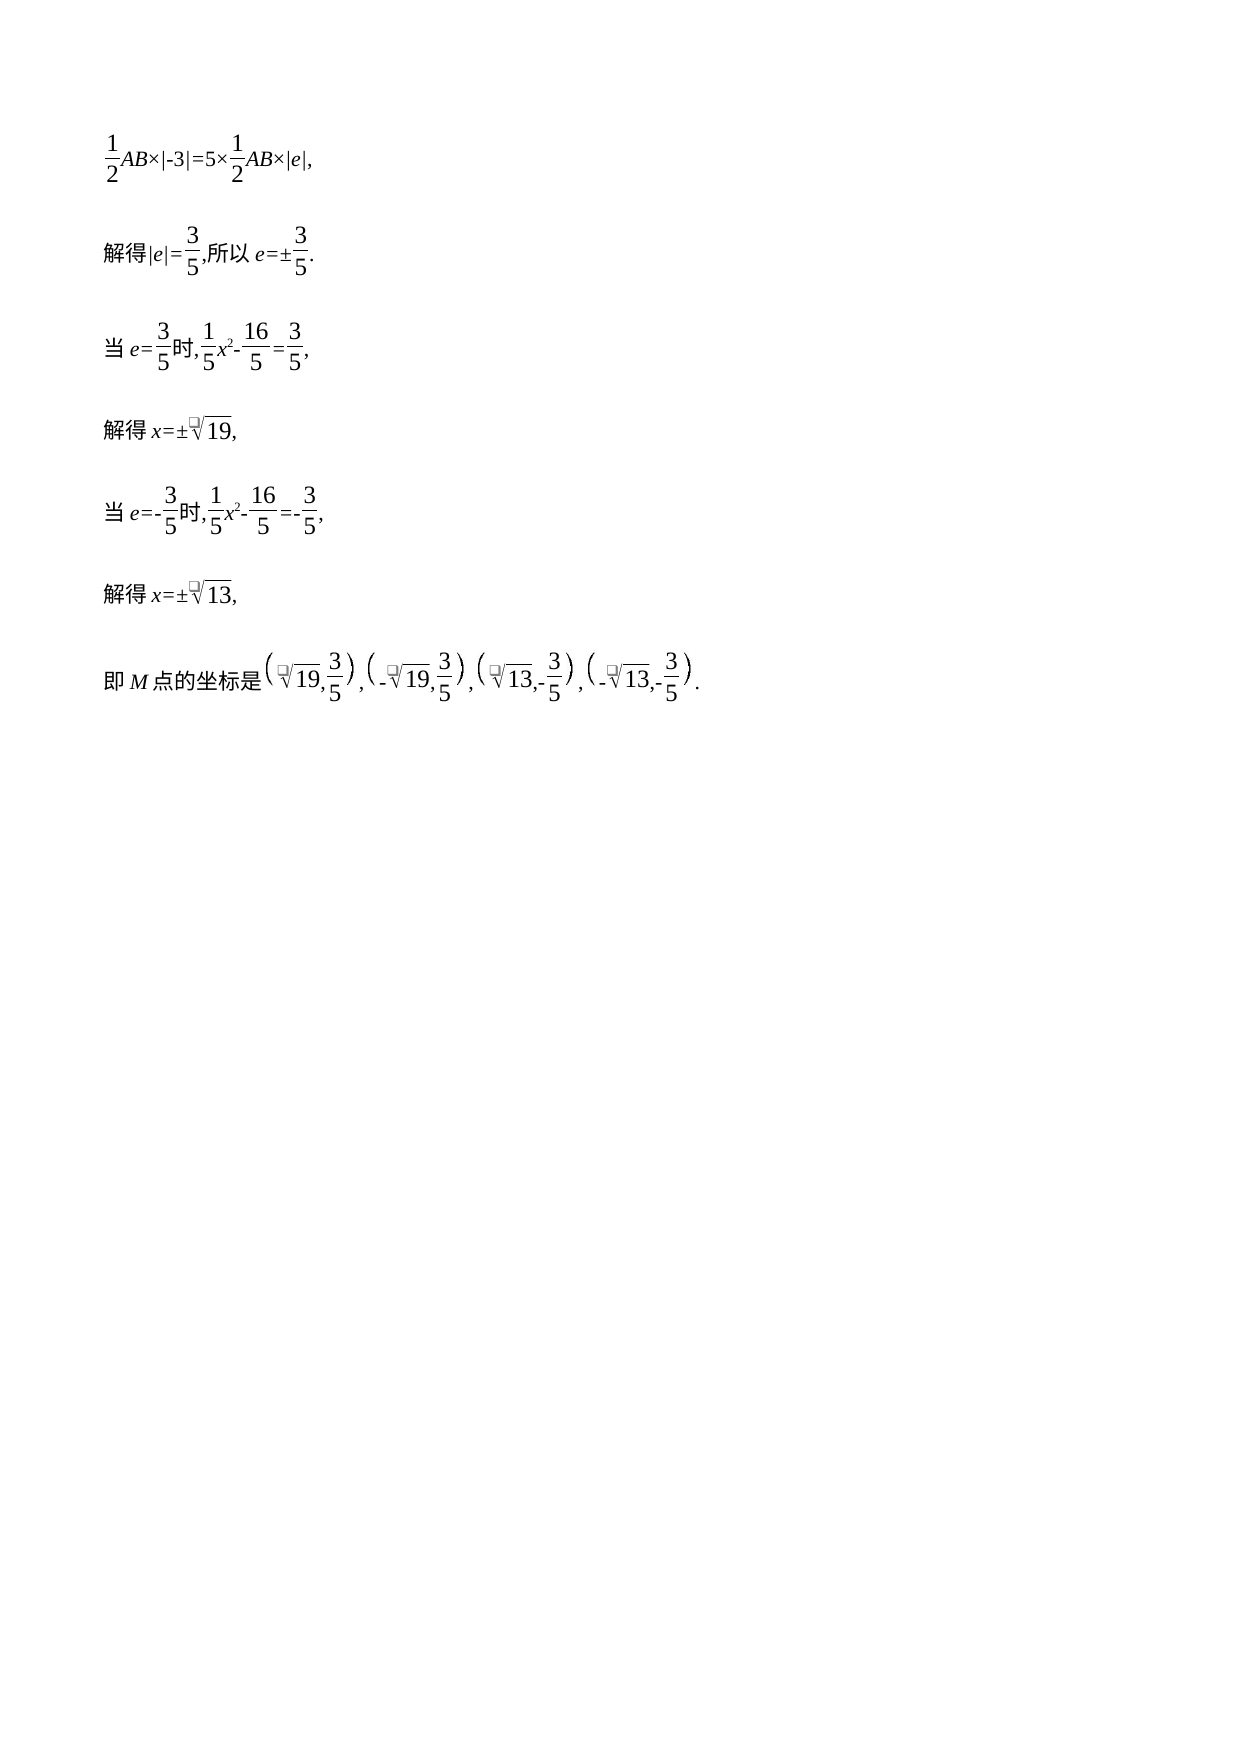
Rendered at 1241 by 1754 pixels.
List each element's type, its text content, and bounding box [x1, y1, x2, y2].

picture [453, 645, 469, 690]
picture [261, 645, 277, 690]
text 解得x=±, [103, 413, 1137, 445]
picture [363, 645, 379, 690]
text AB×|-3|=5×AB×|e|, [103, 129, 1137, 188]
text 解得x=±, [103, 577, 1137, 609]
text 当e=-时,x2-=-, [103, 481, 1137, 540]
picture [343, 645, 359, 690]
text 解得|e|=,所以e=±. [103, 222, 1137, 281]
text 当e=时,x2-=, [103, 317, 1137, 376]
picture [680, 645, 695, 690]
picture [473, 645, 489, 690]
picture [583, 645, 599, 690]
picture [562, 645, 578, 690]
text 即M点的坐标是,,-,,,-,-,-. [103, 645, 1137, 709]
